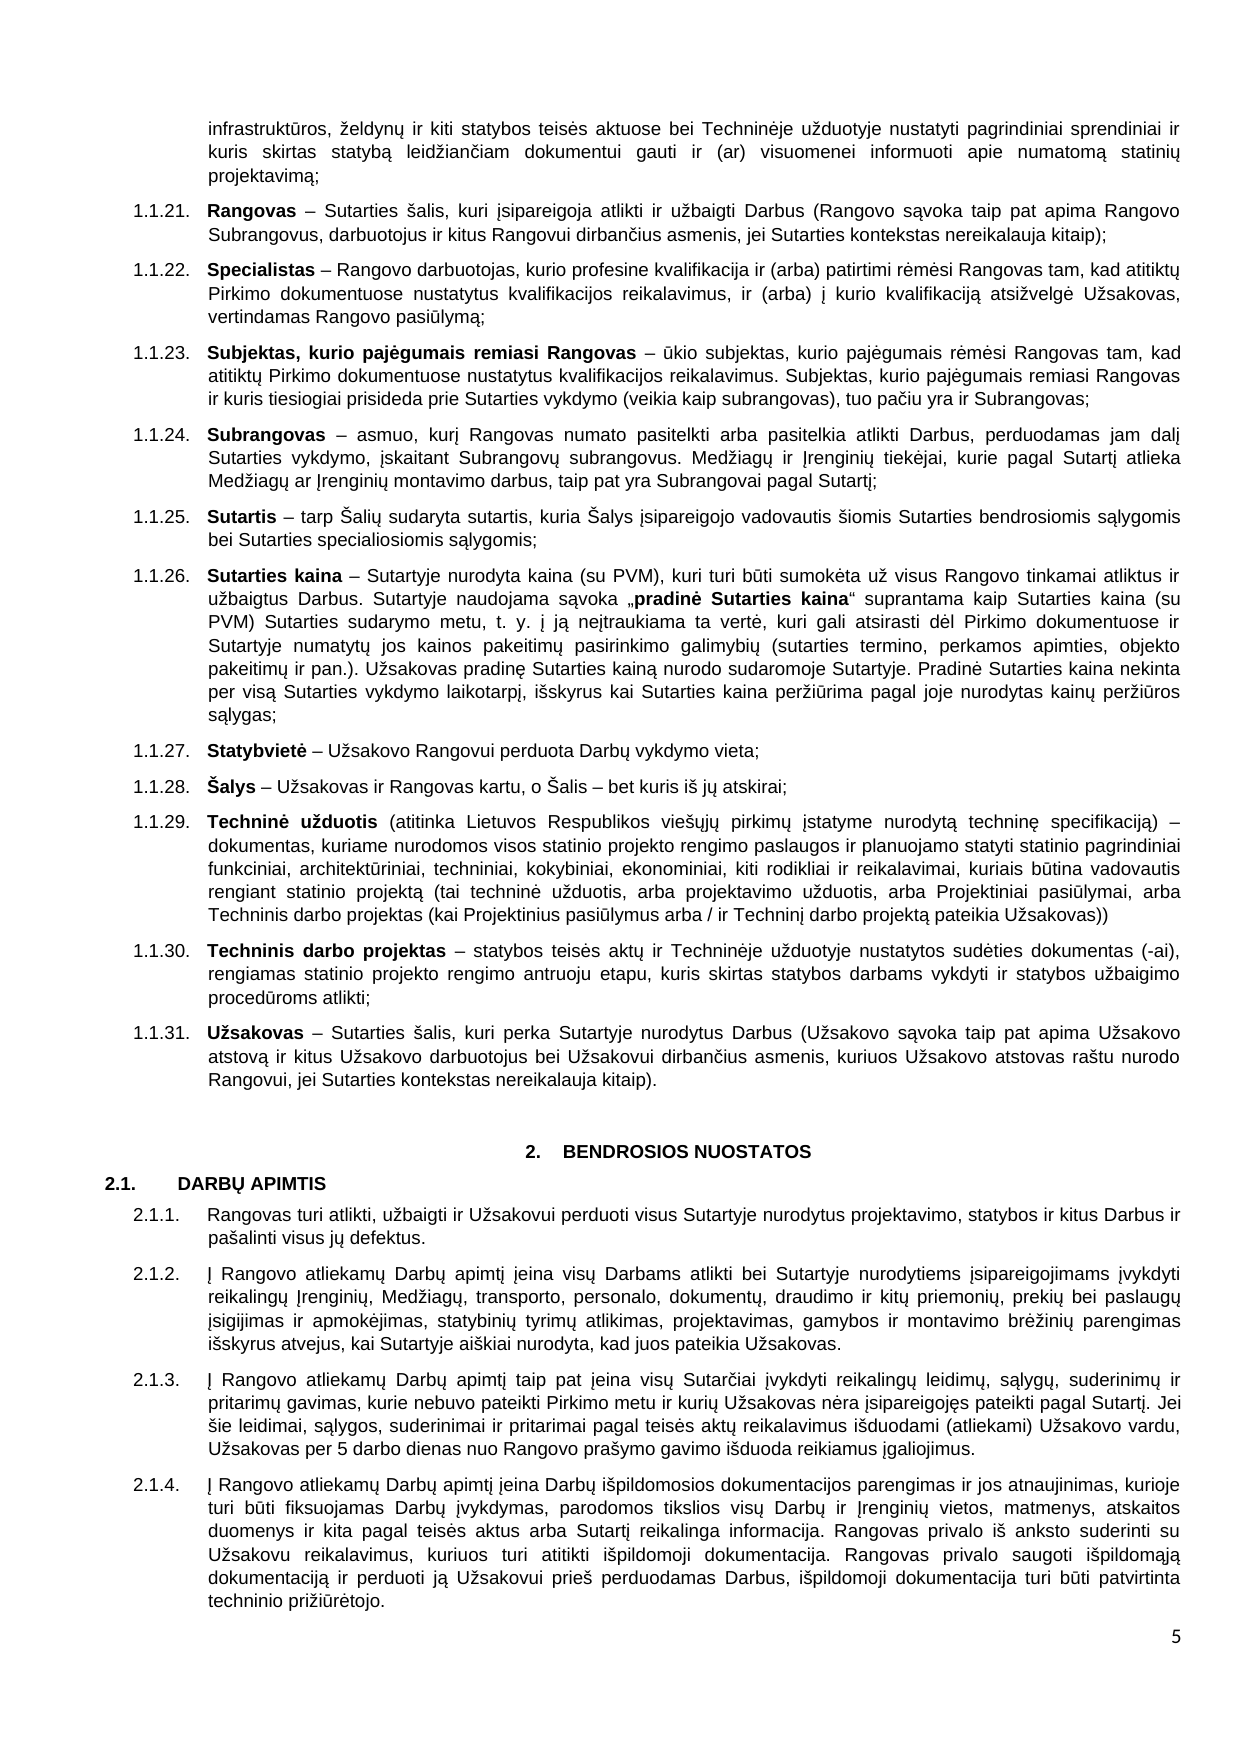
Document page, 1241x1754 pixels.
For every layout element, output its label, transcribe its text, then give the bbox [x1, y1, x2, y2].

list Statybvietė – Užsakovo Rangovui perduota Darbų vykdymo vieta; [133, 740, 1181, 761]
subtitle Darbų apimtis [104, 1172, 1181, 1194]
list Subrangovas – asmuo, kurį Rangovas numato pasitelkti arba pasitelkia atlikti Darbus, perduodamas jam dalį Sutarties vykdymo, įskaitant Subrangovų subrangovus. Medžiagų ir Įrenginių tiekėjai, kurie pagal Sutartį atlieka Medžiagų ar Įrenginių montavimo darbus, taip pat yra Subrangovai pagal Sutartį; [133, 424, 1181, 492]
list Sutartis – tarp Šalių sudaryta sutartis, kuria Šalys įsipareigojo vadovautis šiomis Sutarties bendrosiomis sąlygomis bei Sutarties specialiosiomis sąlygomis; [133, 506, 1181, 551]
list Subjektas, kurio pajėgumais remiasi Rangovas – ūkio subjektas, kurio pajėgumais rėmėsi Rangovas tam, kad atitiktų Pirkimo dokumentuose nustatytus kvalifikacijos reikalavimus. Subjektas, kurio pajėgumais remiasi Rangovas ir kuris tiesiogiai prisideda prie Sutarties vykdymo (veikia kaip subrangovas), tuo pačiu yra ir Subrangovas; [133, 341, 1181, 409]
list Į Rangovo atliekamų Darbų apimtį įeina Darbų išpildomosios dokumentacijos parengimas ir jos atnaujinimas, kurioje turi būti fiksuojamas Darbų įvykdymas, parodomos tikslios visų Darbų ir Įrenginių vietos, matmenys, atskaitos duomenys ir kita pagal teisės aktus arba Sutartį reikalinga informacija. Rangovas privalo iš anksto suderinti su Užsakovu reikalavimus, kuriuos turi atitikti išpildomoji dokumentacija. Rangovas privalo saugoti išpildomąją dokumentaciją ir perduoti ją Užsakovui prieš perduodamas Darbus, išpildomoji dokumentacija turi būti patvirtinta techninio prižiūrėtojo. [133, 1474, 1181, 1611]
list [133, 118, 1181, 186]
list Rangovas – Sutarties šalis, kuri įsipareigoja atlikti ir užbaigti Darbus (Rangovo sąvoka taip pat apima Rangovo Subrangovus, darbuotojus ir kitus Rangovui dirbančius asmenis, jei Sutarties kontekstas nereikalauja kitaip); [133, 200, 1181, 245]
list Techninė užduotis (atitinka Lietuvos Respublikos viešųjų pirkimų įstatyme nurodytą techninę specifikaciją) – dokumentas, kuriame nurodomos visos statinio projekto rengimo paslaugos ir planuojamo statyti statinio pagrindiniai funkciniai, architektūriniai, techniniai, kokybiniai, ekonominiai, kiti rodikliai ir reikalavimai, kuriais būtina vadovautis rengiant statinio projektą (tai techninė užduotis, arba projektavimo užduotis, arba Projektiniai pasiūlymai, arba Techninis darbo projektas (kai Projektinius pasiūlymus arba / ir Techninį darbo projektą pateikia Užsakovas)) [133, 811, 1181, 926]
list Sutarties kaina – Sutartyje nurodyta kaina (su PVM), kuri turi būti sumokėta už visus Rangovo tinkamai atliktus ir užbaigtus Darbus. Sutartyje naudojama sąvoka „pradinė Sutarties kaina“ suprantama kaip Sutarties kaina (su PVM) Sutarties sudarymo metu, t. y. į ją neįtraukiama ta vertė, kuri gali atsirasti dėl Pirkimo dokumentuose ir Sutartyje numatytų jos kainos pakeitimų pasirinkimo galimybių (sutarties termino, perkamos apimties, objekto pakeitimų ir pan.). Užsakovas pradinę Sutarties kainą nurodo sudaromoje Sutartyje. Pradinė Sutarties kaina nekinta per visą Sutarties vykdymo laikotarpį, išskyrus kai Sutarties kaina peržiūrima pagal joje nurodytas kainų peržiūros sąlygas; [133, 565, 1181, 726]
list Šalys – Užsakovas ir Rangovas kartu, o Šalis – bet kuris iš jų atskirai; [133, 776, 1181, 797]
subtitle BENDROSIOS NUOSTATOS [156, 1141, 1181, 1162]
list Į Rangovo atliekamų Darbų apimtį įeina visų Darbams atlikti bei Sutartyje nurodytiems įsipareigojimams įvykdyti reikalingų Įrenginių, Medžiagų, transporto, personalo, dokumentų, draudimo ir kitų priemonių, prekių bei paslaugų įsigijimas ir apmokėjimas, statybinių tyrimų atlikimas, projektavimas, gamybos ir montavimo brėžinių parengimas išskyrus atvejus, kai Sutartyje aiškiai nurodyta, kad juos pateikia Užsakovas. [133, 1263, 1181, 1354]
list Rangovas turi atlikti, užbaigti ir Užsakovui perduoti visus Sutartyje nurodytus projektavimo, statybos ir kitus Darbus ir pašalinti visus jų defektus. [133, 1204, 1181, 1249]
list Užsakovas – Sutarties šalis, kuri perka Sutartyje nurodytus Darbus (Užsakovo sąvoka taip pat apima Užsakovo atstovą ir kitus Užsakovo darbuotojus bei Užsakovui dirbančius asmenis, kuriuos Užsakovo atstovas raštu nurodo Rangovui, jei Sutarties kontekstas nereikalauja kitaip). [133, 1022, 1181, 1090]
list Techninis darbo projektas – statybos teisės aktų ir Techninėje užduotyje nustatytos sudėties dokumentas (-ai), rengiamas statinio projekto rengimo antruoju etapu, kuris skirtas statybos darbams vykdyti ir statybos užbaigimo procedūroms atlikti; [133, 940, 1181, 1008]
list Specialistas – Rangovo darbuotojas, kurio profesine kvalifikacija ir (arba) patirtimi rėmėsi Rangovas tam, kad atitiktų Pirkimo dokumentuose nustatytus kvalifikacijos reikalavimus, ir (arba) į kurio kvalifikaciją atsižvelgė Užsakovas, vertindamas Rangovo pasiūlymą; [133, 259, 1181, 327]
list Į Rangovo atliekamų Darbų apimtį taip pat įeina visų Sutarčiai įvykdyti reikalingų leidimų, sąlygų, suderinimų ir pritarimų gavimas, kurie nebuvo pateikti Pirkimo metu ir kurių Užsakovas nėra įsipareigojęs pateikti pagal Sutartį. Jei šie leidimai, sąlygos, suderinimai ir pritarimai pagal teisės aktų reikalavimus išduodami (atliekami) Užsakovo vardu, Užsakovas per 5 darbo dienas nuo Rangovo prašymo gavimo išduoda reikiamus įgaliojimus. [133, 1368, 1181, 1459]
